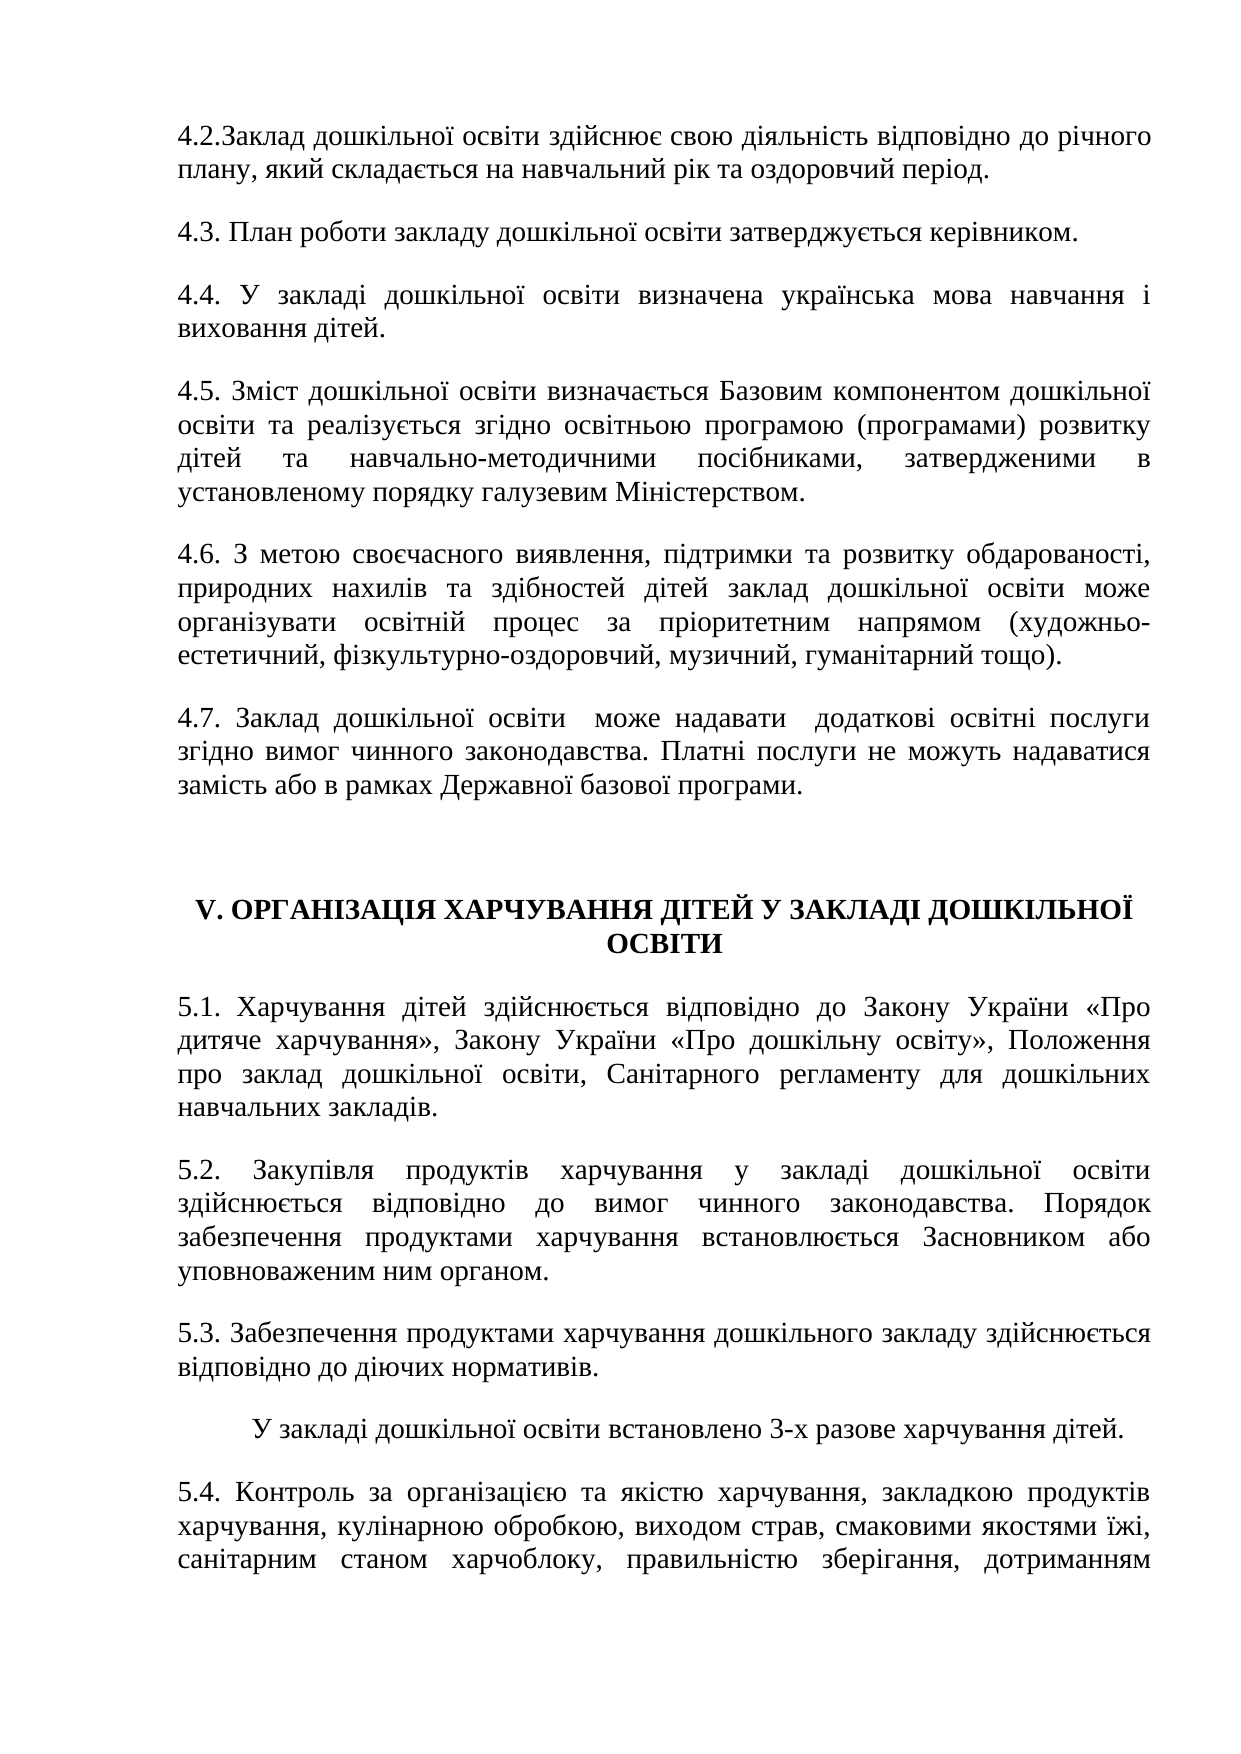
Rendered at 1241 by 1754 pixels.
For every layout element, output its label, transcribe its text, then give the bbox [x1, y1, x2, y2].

text 4.5. Зміст дошкільної освіти визначається Базовим компонентом дошкільної освіти та реалізується згідно освітньою програмою (програмами) розвитку дітей та навчально-методичними посібниками, затвердженими в установленому порядку галузевим Міністерством. [177, 373, 1152, 507]
text V. ОРГАНІЗАЦІЯ ХАРЧУВАННЯ ДІТЕЙ У ЗАКЛАДІ ДОШКІЛЬНОЇ ОСВІТИ [177, 892, 1152, 959]
text 4.4. У закладі дошкільної освіти визначена українська мова навчання і виховання дітей. [177, 277, 1152, 344]
text 4.6. З метою своєчасного виявлення, підтримки та розвитку обдарованості, природних нахилів та здібностей дітей заклад дошкільної освіти може організувати освітній процес за пріоритетним напрямом (художньо-естетичний, фізкультурно-оздоровчий, музичний, гуманітарний тощо). [177, 537, 1152, 671]
text 4.2.Заклад дошкільної освіти здійснює свою діяльність відповідно до річного плану, який складається на навчальний рік та оздоровчий період. [177, 118, 1152, 185]
text 5.3. Забезпечення продуктами харчування дошкільного закладу здійснюється відповідно до діючих нормативів. [177, 1315, 1152, 1382]
text 4.7. Заклад дошкільної освіти може надавати додаткові освітні послуги згідно вимог чинного законодавства. Платні послуги не можуть надаватися замість або в рамках Державної базової програми. [177, 700, 1152, 801]
text У закладі дошкільної освіти встановлено 3-х разове харчування дітей. [177, 1412, 1152, 1445]
text 5.1. Харчування дітей здійснюється відповідно до Закону України «Про дитяче харчування», Закону України «Про дошкільну освіту», Положення про заклад дошкільної освіти, Санітарного регламенту для дошкільних навчальних закладів. [177, 989, 1152, 1123]
text 5.2. Закупівля продуктів харчування у закладі дошкільної освіти здійснюється відповідно до вимог чинного законодавства. Порядок забезпечення продуктами харчування встановлюється Засновником або уповноваженим ним органом. [177, 1152, 1152, 1286]
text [177, 1474, 1152, 1575]
text 4.3. План роботи закладу дошкільної освіти затверджується керівником. [177, 214, 1152, 248]
